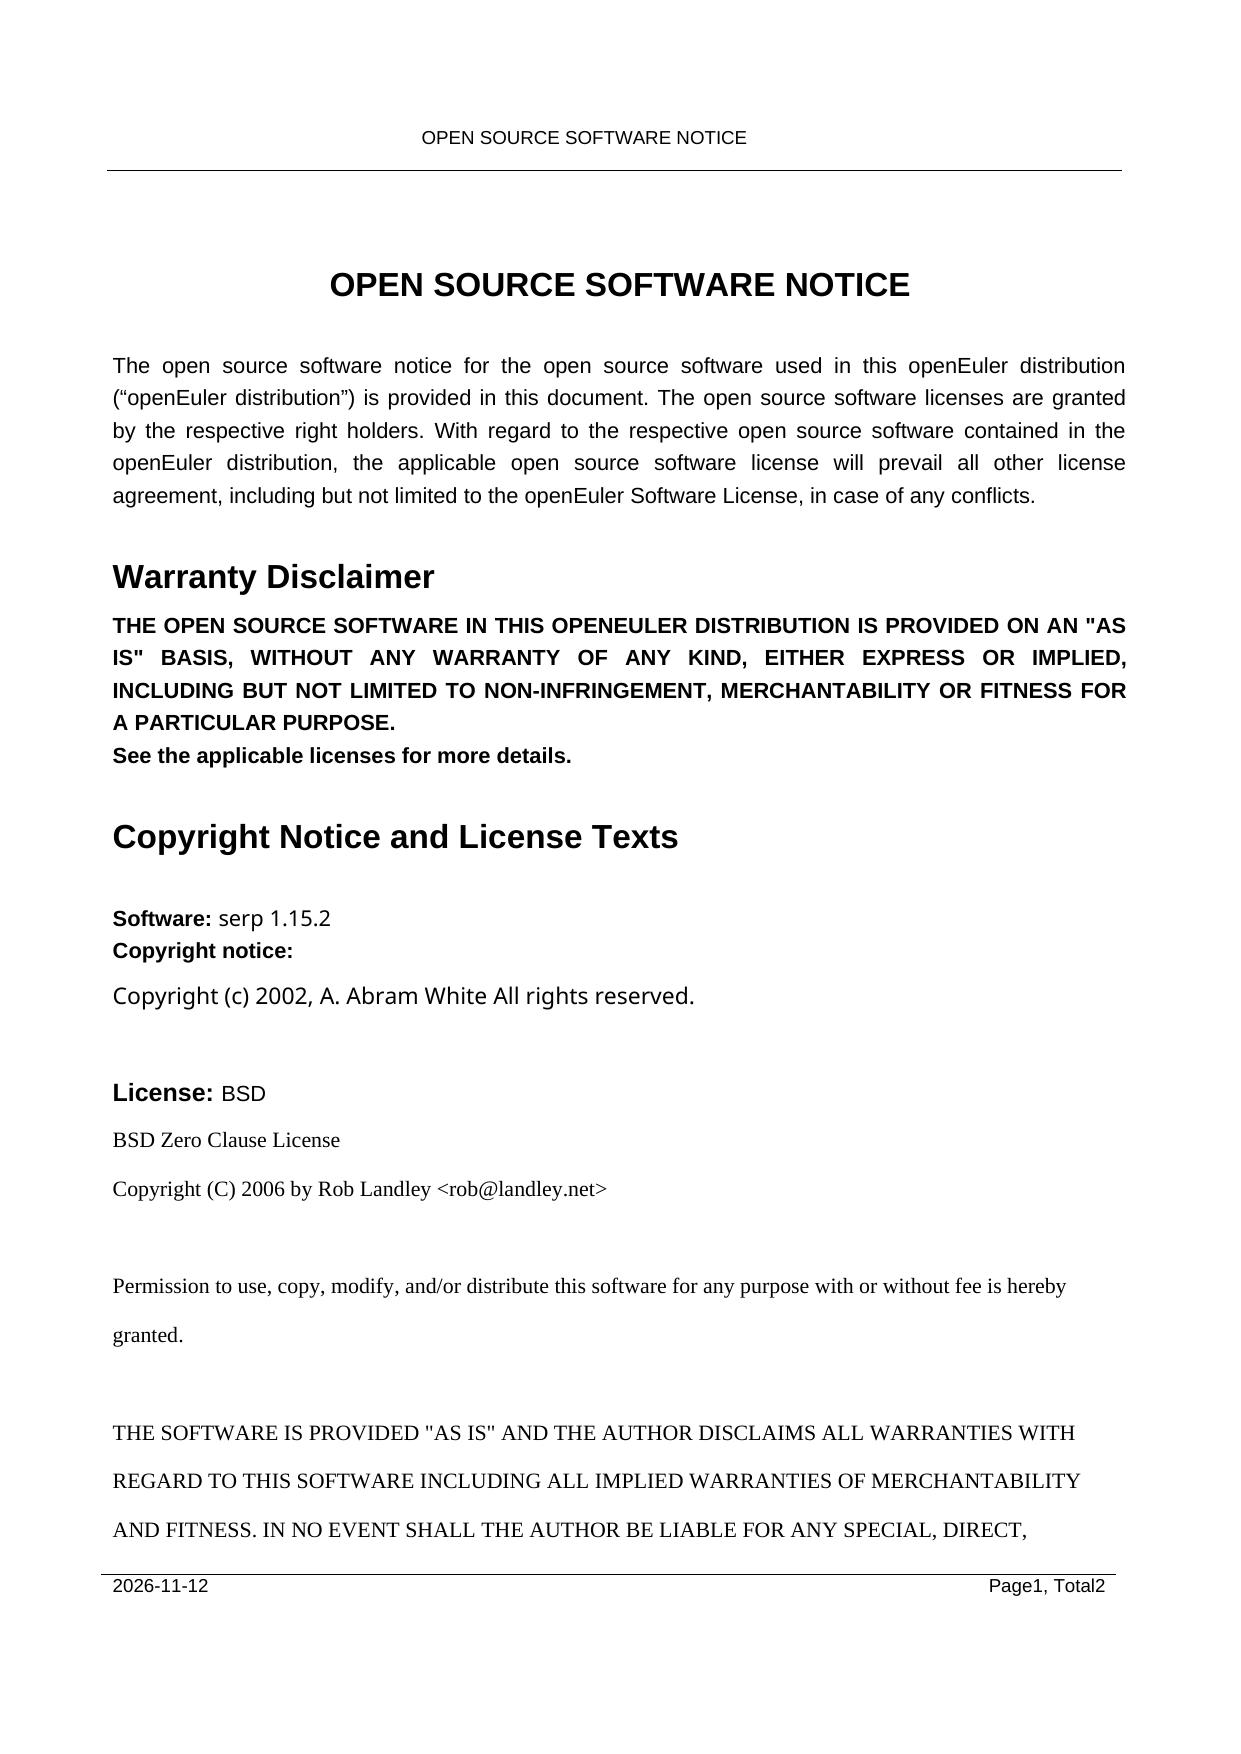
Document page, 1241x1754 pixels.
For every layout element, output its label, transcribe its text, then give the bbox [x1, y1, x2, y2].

text Software: serp 1.15.2 [112, 901, 1128, 934]
text Copyright notice: [112, 934, 1128, 966]
text The open source software notice for the open source software used in this openEuler distribution (“openEuler distribution”) is provided in this document. The open source software licenses are granted by the respective right holders. With regard to the respective open source software contained in the openEuler distribution, the applicable open source software license will prevail all other license agreement, including but not limited to the openEuler Software License, in case of any conflicts. [112, 349, 1128, 511]
text THE OPEN SOURCE SOFTWARE IN THIS OPENEULER DISTRIBUTION IS PROVIDED ON AN "AS IS" BASIS, WITHOUT ANY WARRANTY OF ANY KIND, EITHER EXPRESS OR IMPLIED, INCLUDING BUT NOT LIMITED TO NON-INFRINGEMENT, MERCHANTABILITY OR FITNESS FOR A PARTICULAR PURPOSE. See the applicable licenses for more details. [112, 609, 1128, 771]
text Warranty Disclaimer [112, 544, 1128, 609]
text Copyright Notice and License Texts [112, 804, 1128, 869]
text OPEN SOURCE SOFTWARE NOTICE [112, 251, 1128, 316]
text License: BSD [112, 1077, 1128, 1109]
text Copyright (c) 2002, A. Abram White All rights reserved. [112, 979, 1128, 1060]
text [112, 1123, 1128, 1546]
